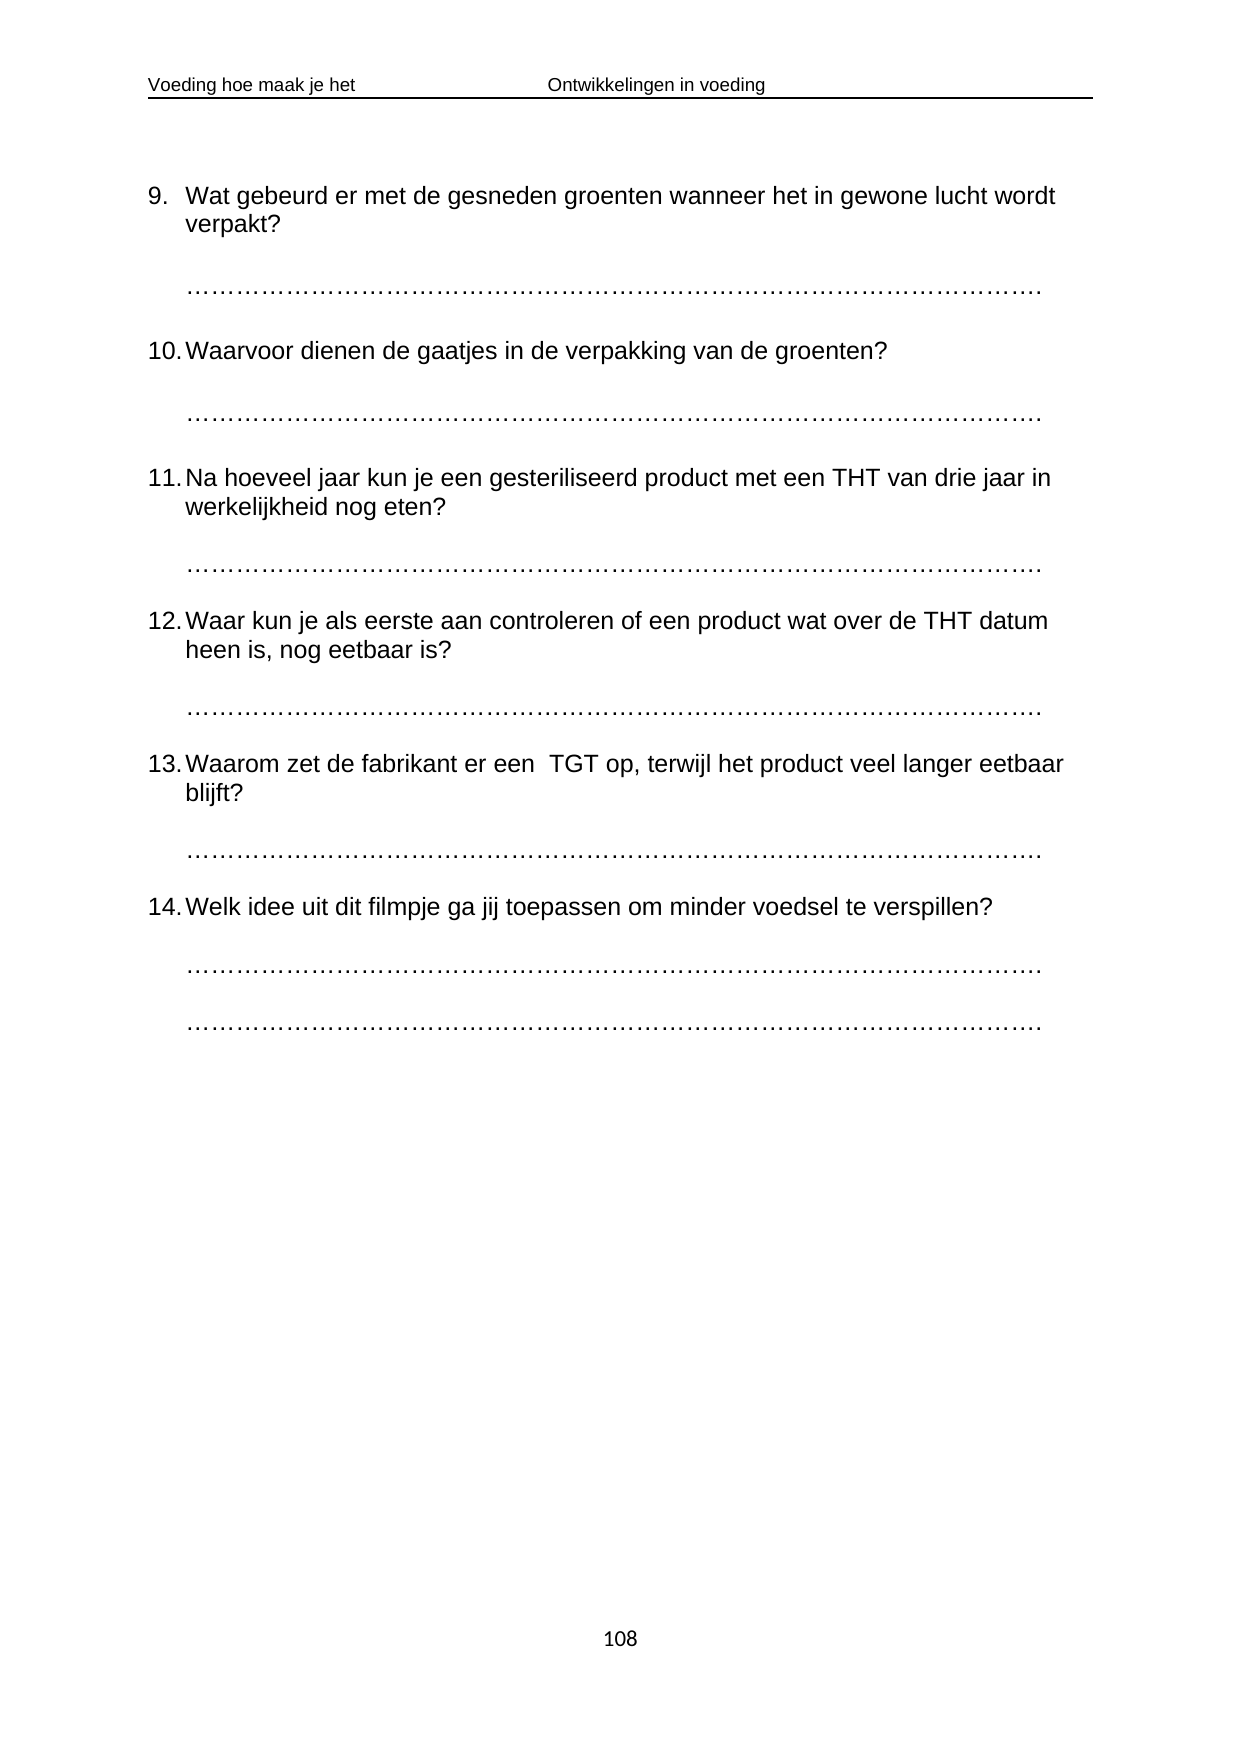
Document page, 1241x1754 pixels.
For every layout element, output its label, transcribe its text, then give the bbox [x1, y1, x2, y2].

list Welk idee uit dit filmpje ga jij toepassen om minder voedsel te verspillen? …………………………………………………………………………………………. …………………………………………………………………………………………. [148, 892, 1093, 1064]
list Waar kun je als eerste aan controleren of een product wat over de THT datum heen is, nog eetbaar is? …………………………………………………………………………………………. [148, 606, 1093, 749]
list Na hoeveel jaar kun je een gesteriliseerd product met een THT van drie jaar in werkelijkheid nog eten? …………………………………………………………………………………………. [148, 463, 1093, 606]
text …………………………………………………………………………………………. [185, 398, 1093, 459]
list Wat gebeurd er met de gesneden groenten wanneer het in gewone lucht wordt verpakt? [148, 181, 1093, 238]
list Waarom zet de fabrikant er een TGT op, terwijl het product veel langer eetbaar blijft? …………………………………………………………………………………………. [148, 749, 1093, 892]
text …………………………………………………………………………………………. [185, 271, 1093, 332]
list Waarvoor dienen de gaatjes in de verpakking van de groenten? [148, 336, 1093, 365]
